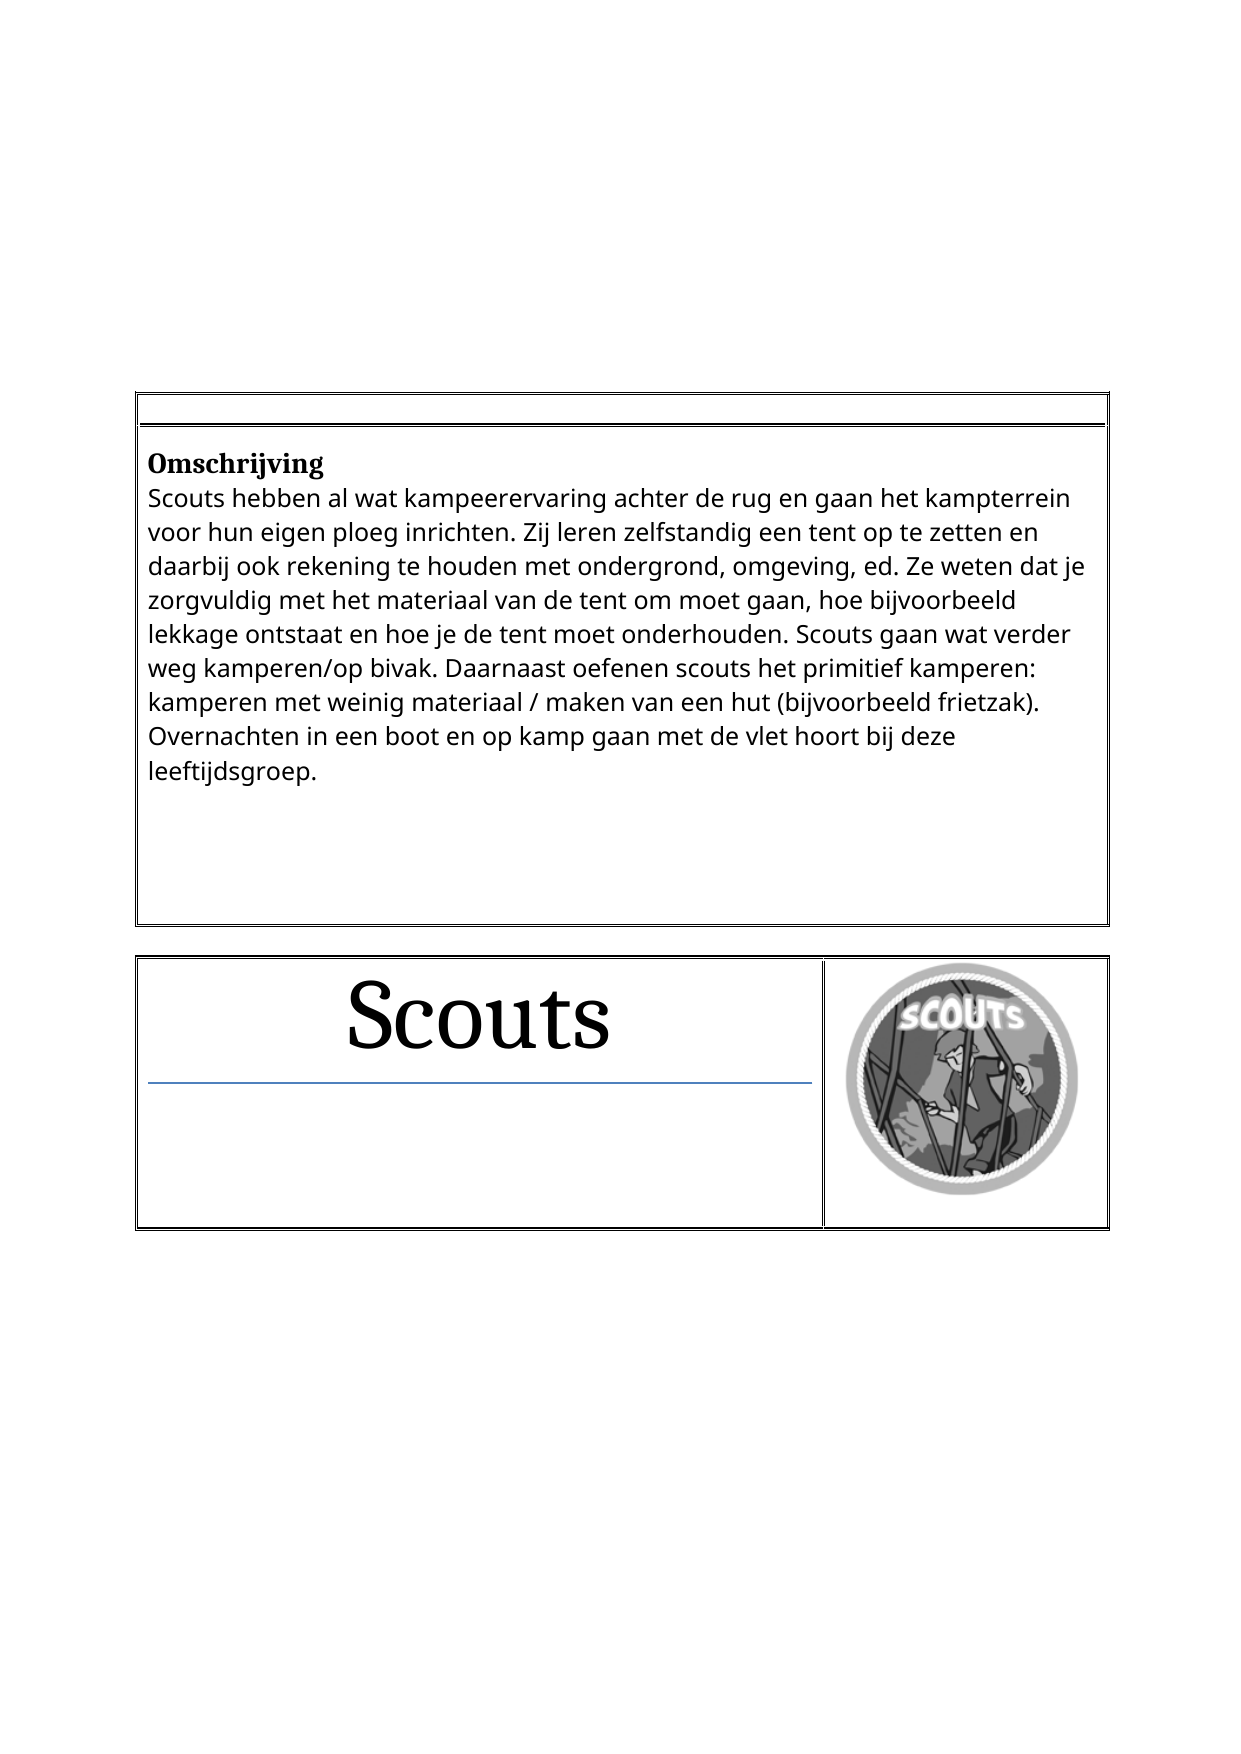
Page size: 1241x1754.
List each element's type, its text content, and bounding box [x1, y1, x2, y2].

table_header Scouts [138, 959, 824, 1227]
table_cell Omschrijving Scouts hebben al wat kampeerervaring achter de rug en gaan het kampterrein voor hun eigen ploeg inrichten. Zij leren zelfstandig een tent op te zetten en daarbij ook rekening te houden met ondergrond, omgeving, ed. Ze weten dat je zorgvuldig met het materiaal van de tent om moet gaan, hoe bijvoorbeeld lekkage ontstaat en hoe je de tent moet onderhouden. Scouts gaan wat verder weg kamperen/op bivak. Daarnaast oefenen scouts het primitief kamperen: kamperen met weinig materiaal / maken van een hut (bijvoorbeeld frietzak). Overnachten in een boot en op kamp gaan met de vlet hoort bij deze leeftijdsgroep. [138, 423, 1107, 923]
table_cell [138, 395, 1107, 423]
table_header [824, 959, 1107, 1227]
